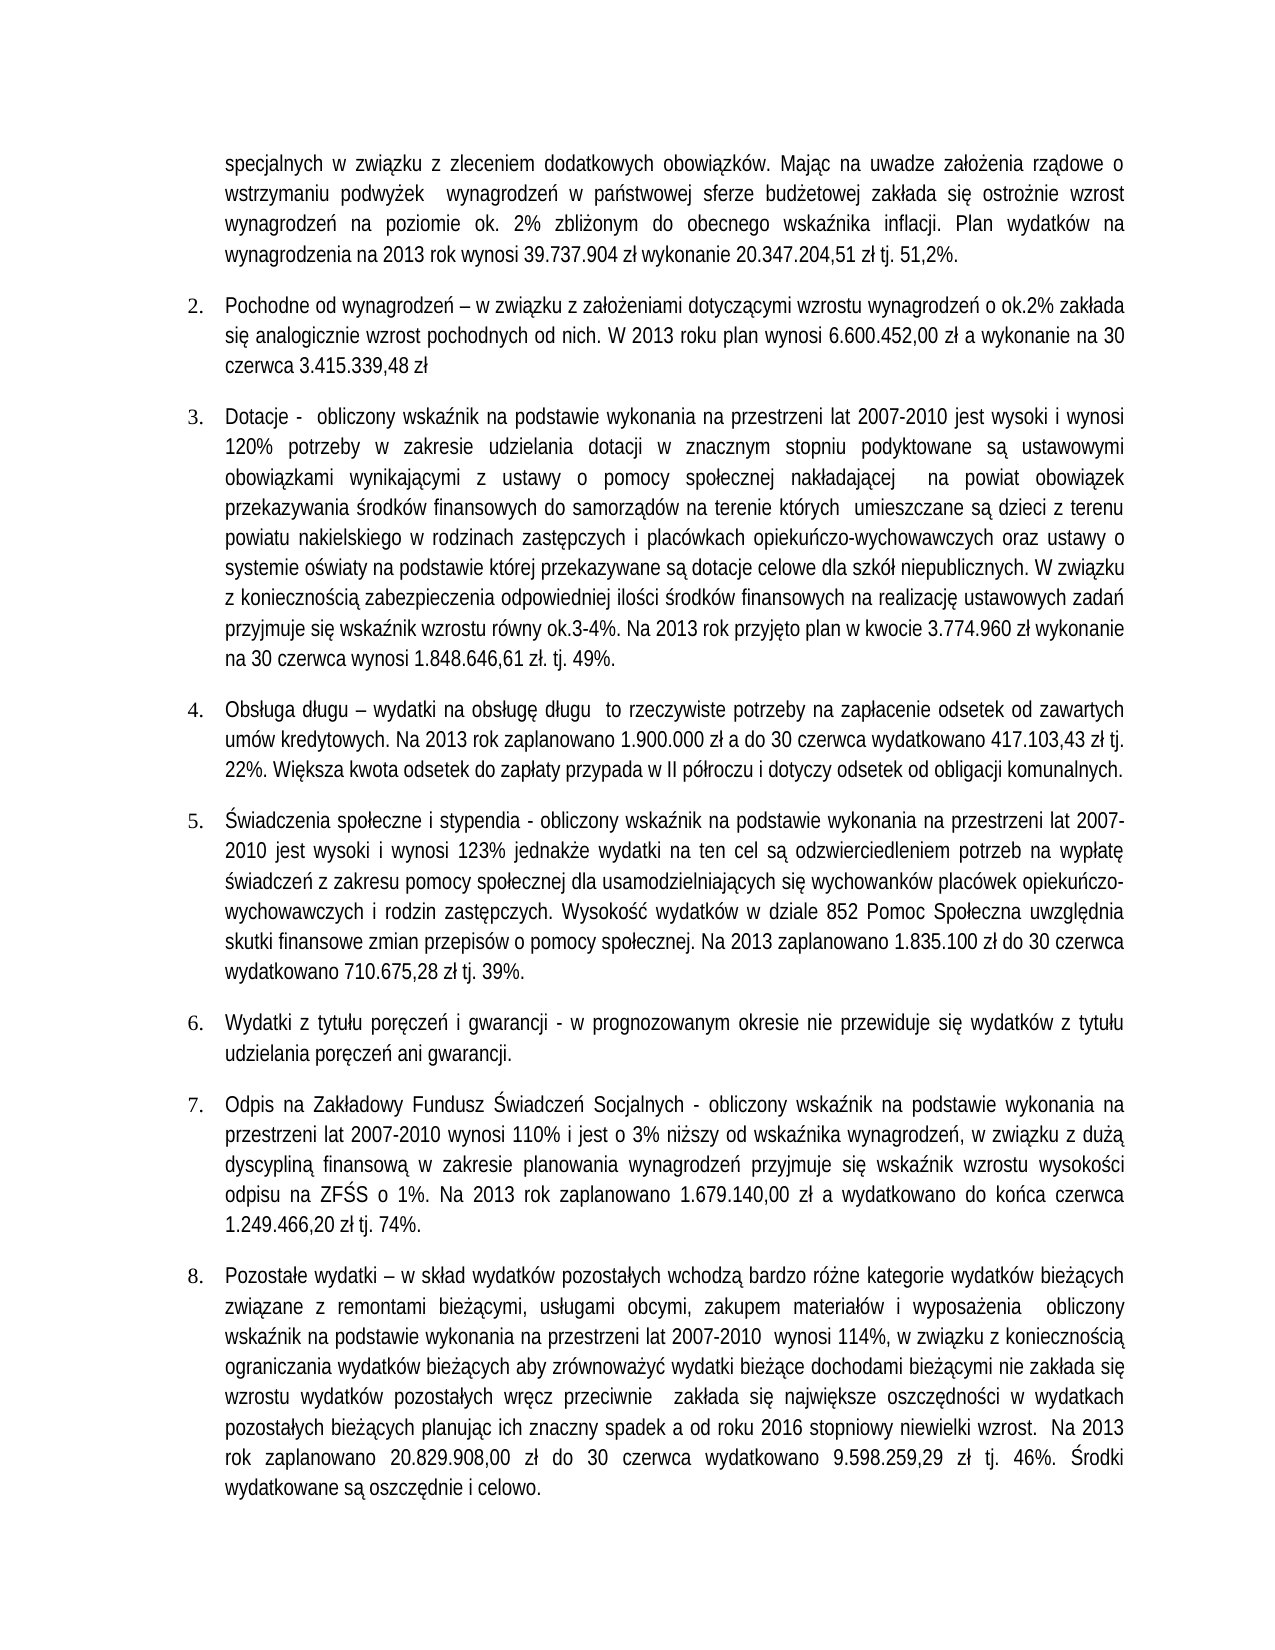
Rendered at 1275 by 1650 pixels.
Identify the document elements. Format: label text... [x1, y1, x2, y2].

list Wydatki z tytułu poręczeń i gwarancji - w prognozowanym okresie nie przewiduje się wydatków z tytułu udzielania poręczeń ani gwarancji. [187, 1009, 1125, 1066]
list Dotacje - obliczony wskaźnik na podstawie wykonania na przestrzeni lat 2007-2010 jest wysoki i wynosi 120% potrzeby w zakresie udzielania dotacji w znacznym stopniu podyktowane są ustawowymi obowiązkami wynikającymi z ustawy o pomocy społecznej nakładającej na powiat obowiązek przekazywania środków finansowych do samorządów na terenie których umieszczane są dzieci z terenu powiatu nakielskiego w rodzinach zastępczych i placówkach opiekuńczo-wychowawczych oraz ustawy o systemie oświaty na podstawie której przekazywane są dotacje celowe dla szkół niepublicznych. W związku z koniecznością zabezpieczenia odpowiedniej ilości środków finansowych na realizację ustawowych zadań przyjmuje się wskaźnik wzrostu równy ok.3-4%. Na 2013 rok przyjęto plan w kwocie 3.774.960 zł wykonanie na 30 czerwca wynosi 1.848.646,61 zł. tj. 49%. [187, 403, 1125, 671]
list Odpis na Zakładowy Fundusz Świadczeń Socjalnych - obliczony wskaźnik na podstawie wykonania na przestrzeni lat 2007-2010 wynosi 110% i jest o 3% niższy od wskaźnika wynagrodzeń, w związku z dużą dyscypliną finansową w zakresie planowania wynagrodzeń przyjmuje się wskaźnik wzrostu wysokości odpisu na ZFŚS o 1%. Na 2013 rok zaplanowano 1.679.140,00 zł a wydatkowano do końca czerwca 1.249.466,20 zł tj. 74%. [187, 1091, 1125, 1238]
list Obsługa długu – wydatki na obsługę długu to rzeczywiste potrzeby na zapłacenie odsetek od zawartych umów kredytowych. Na 2013 rok zaplanowano 1.900.000 zł a do 30 czerwca wydatkowano 417.103,43 zł tj. 22%. Większa kwota odsetek do zapłaty przypada w II półroczu i dotyczy odsetek od obligacji komunalnych. [187, 696, 1125, 783]
list Pozostałe wydatki – w skład wydatków pozostałych wchodzą bardzo różne kategorie wydatków bieżących związane z remontami bieżącymi, usługami obcymi, zakupem materiałów i wyposażenia obliczony wskaźnik na podstawie wykonania na przestrzeni lat 2007-2010 wynosi 114%, w związku z koniecznością ograniczania wydatków bieżących aby zrównoważyć wydatki bieżące dochodami bieżącymi nie zakłada się wzrostu wydatków pozostałych wręcz przeciwnie zakłada się największe oszczędności w wydatkach pozostałych bieżących planując ich znaczny spadek a od roku 2016 stopniowy niewielki wzrost. Na 2013 rok zaplanowano 20.829.908,00 zł do 30 czerwca wydatkowano 9.598.259,29 zł tj. 46%. Środki wydatkowane są oszczędnie i celowo. [187, 1262, 1125, 1500]
list Pochodne od wynagrodzeń – w związku z założeniami dotyczącymi wzrostu wynagrodzeń o ok.2% zakłada się analogicznie wzrost pochodnych od nich. W 2013 roku plan wynosi 6.600.452,00 zł a wykonanie na 30 czerwca 3.415.339,48 zł [187, 292, 1125, 378]
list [187, 150, 1125, 267]
list Świadczenia społeczne i stypendia - obliczony wskaźnik na podstawie wykonania na przestrzeni lat 2007-2010 jest wysoki i wynosi 123% jednakże wydatki na ten cel są odzwierciedleniem potrzeb na wypłatę świadczeń z zakresu pomocy społecznej dla usamodzielniających się wychowanków placówek opiekuńczo-wychowawczych i rodzin zastępczych. Wysokość wydatków w dziale 852 Pomoc Społeczna uwzględnia skutki finansowe zmian przepisów o pomocy społecznej. Na 2013 zaplanowano 1.835.100 zł do 30 czerwca wydatkowano 710.675,28 zł tj. 39%. [187, 807, 1125, 985]
